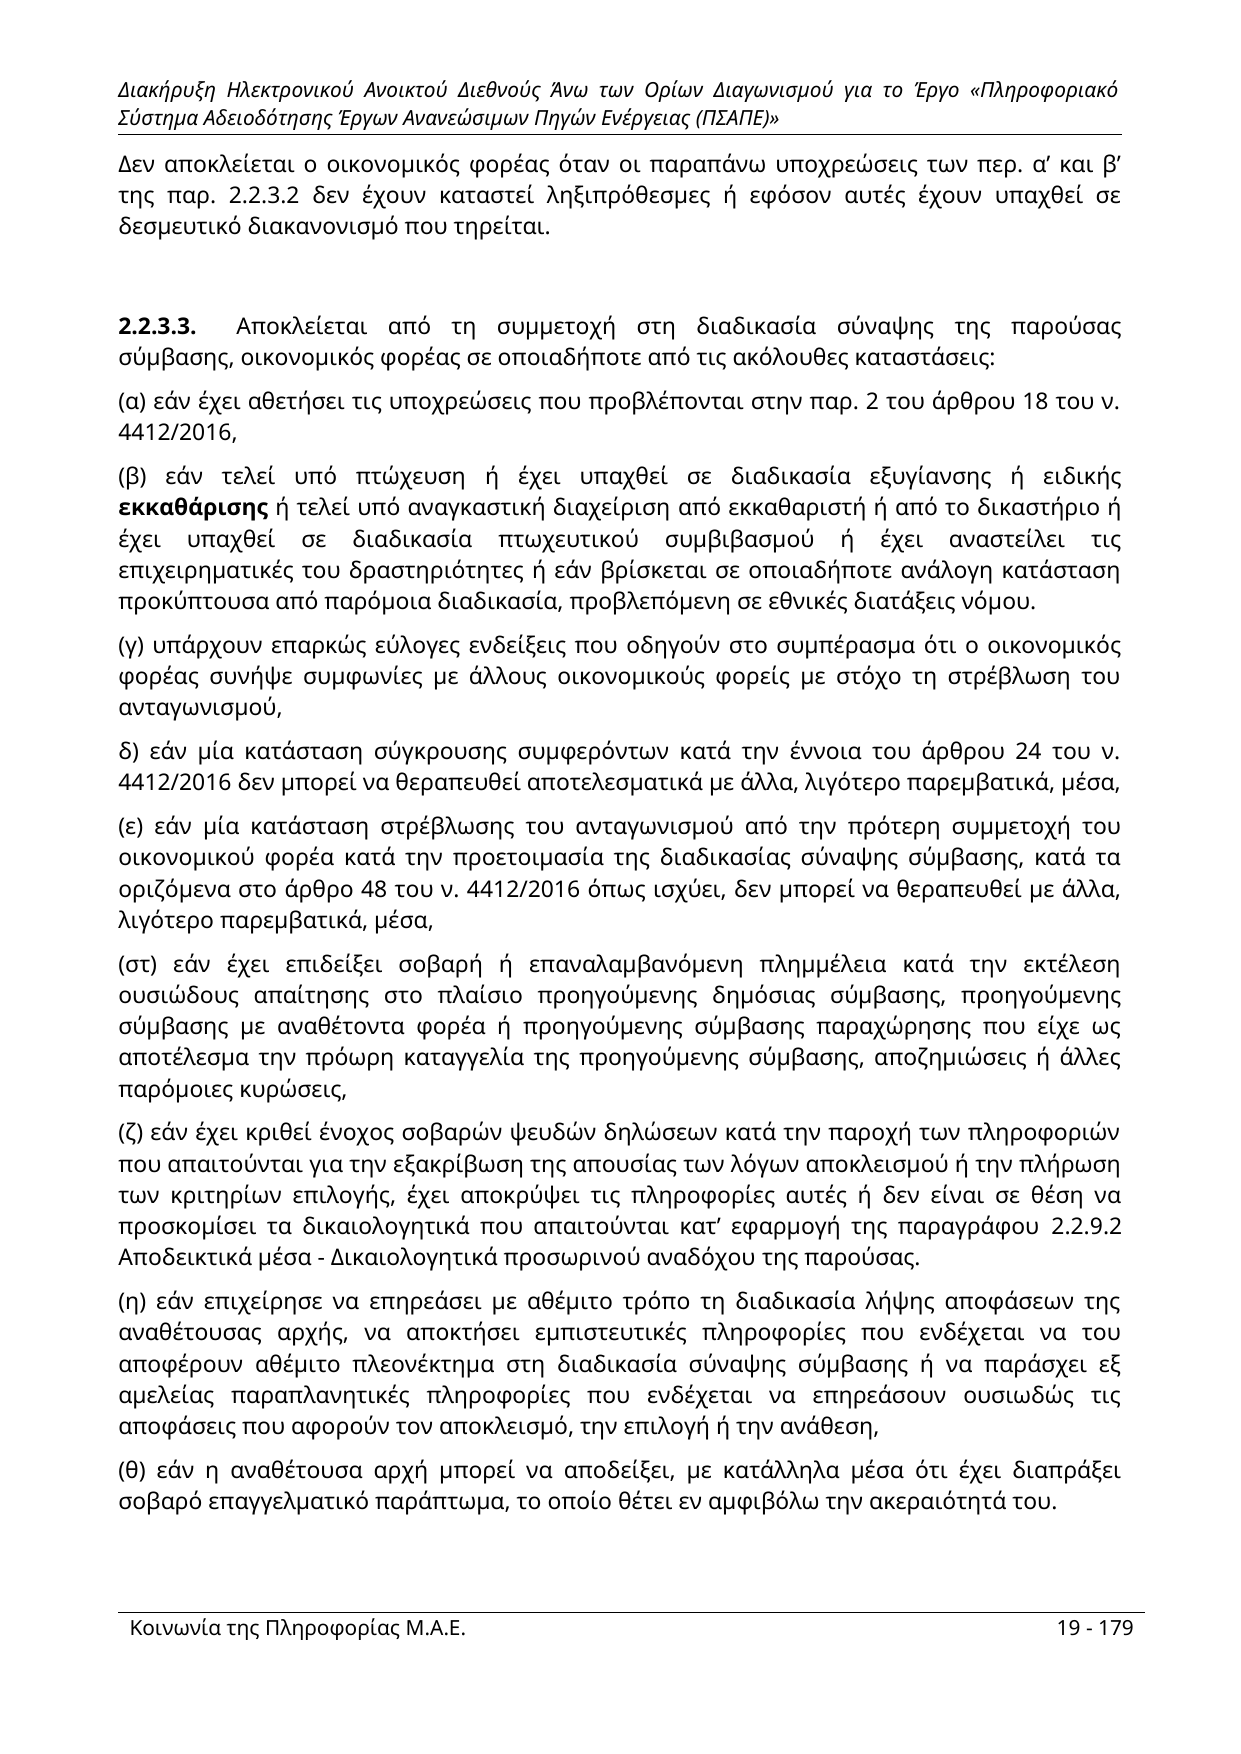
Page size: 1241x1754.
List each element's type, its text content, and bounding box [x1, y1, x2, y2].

text (ζ) εάν έχει κριθεί ένοχος σοβαρών ψευδών δηλώσεων κατά την παροχή των πληροφοριών που απαιτούνται για την εξακρίβωση της απουσίας των λόγων αποκλεισμού ή την πλήρωση των κριτηρίων επιλογής, έχει αποκρύψει τις πληροφορίες αυτές ή δεν είναι σε θέση να προσκομίσει τα δικαιολογητικά που απαιτούνται κατ’ εφαρμογή της παραγράφου 2.2.9.2 Αποδεικτικά μέσα - Δικαιολογητικά προσωρινού αναδόχου της παρούσας. [118, 1116, 1122, 1272]
text (α) εάν έχει αθετήσει τις υποχρεώσεις που προβλέπονται στην παρ. 2 του άρθρου 18 του ν. 4412/2016, [118, 385, 1122, 447]
text δ) εάν μία κατάσταση σύγκρουσης συμφερόντων κατά την έννοια του άρθρου 24 του ν. 4412/2016 δεν μπορεί να θεραπευθεί αποτελεσματικά με άλλα, λιγότερο παρεμβατικά, μέσα, [118, 735, 1122, 797]
text (στ) εάν έχει επιδείξει σοβαρή ή επαναλαμβανόμενη πλημμέλεια κατά την εκτέλεση ουσιώδους απαίτησης στο πλαίσιο προηγούμενης δημόσιας σύμβασης, προηγούμενης σύμβασης με αναθέτοντα φορέα ή προηγούμενης σύμβασης παραχώρησης που είχε ως αποτέλεσμα την πρόωρη καταγγελία της προηγούμενης σύμβασης, αποζημιώσεις ή άλλες παρόμοιες κυρώσεις, [118, 947, 1122, 1104]
text (θ) εάν η αναθέτουσα αρχή μπορεί να αποδείξει, με κατάλληλα μέσα ότι έχει διαπράξει σοβαρό επαγγελματικό παράπτωμα, το οποίο θέτει εν αμφιβόλω την ακεραιότητά του. [118, 1454, 1122, 1516]
text (β) εάν τελεί υπό πτώχευση ή έχει υπαχθεί σε διαδικασία εξυγίανσης ή ειδικής εκκαθάρισης ή τελεί υπό αναγκαστική διαχείριση από εκκαθαριστή ή από το δικαστήριο ή έχει υπαχθεί σε διαδικασία πτωχευτικού συμβιβασμού ή έχει αναστείλει τις επιχειρηματικές του δραστηριότητες ή εάν βρίσκεται σε οποιαδήποτε ανάλογη κατάσταση προκύπτουσα από παρόμοια διαδικασία, προβλεπόμενη σε εθνικές διατάξεις νόμου. [118, 460, 1122, 616]
text (γ) υπάρχουν επαρκώς εύλογες ενδείξεις που οδηγούν στο συμπέρασμα ότι ο οικονομικός φορέας συνήψε συμφωνίες με άλλους οικονομικούς φορείς με στόχο τη στρέβλωση του ανταγωνισμού, [118, 629, 1122, 722]
text (η) εάν επιχείρησε να επηρεάσει με αθέμιτο τρόπο τη διαδικασία λήψης αποφάσεων της αναθέτουσας αρχής, να αποκτήσει εμπιστευτικές πληροφορίες που ενδέχεται να του αποφέρουν αθέμιτο πλεονέκτημα στη διαδικασία σύναψης σύμβασης ή να παράσχει εξ αμελείας παραπλανητικές πληροφορίες που ενδέχεται να επηρεάσουν ουσιωδώς τις αποφάσεις που αφορούν τον αποκλεισμό, την επιλογή ή την ανάθεση, [118, 1285, 1122, 1441]
text Δεν αποκλείεται ο οικονομικός φορέας όταν οι παραπάνω υποχρεώσεις των περ. α’ και β’ της παρ. 2.2.3.2 δεν έχουν καταστεί ληξιπρόθεσμες ή εφόσον αυτές έχουν υπαχθεί σε δεσμευτικό διακανονισμό που τηρείται. [118, 147, 1122, 241]
text (ε) εάν μία κατάσταση στρέβλωσης του ανταγωνισμού από την πρότερη συμμετοχή του οικονομικού φορέα κατά την προετοιμασία της διαδικασίας σύναψης σύμβασης, κατά τα οριζόμενα στο άρθρο 48 του ν. 4412/2016 όπως ισχύει, δεν μπορεί να θεραπευθεί με άλλα, λιγότερο παρεμβατικά, μέσα, [118, 810, 1122, 935]
list Αποκλείεται από τη συμμετοχή στη διαδικασία σύναψης της παρούσας σύμβασης, οικονομικός φορέας σε οποιαδήποτε από τις ακόλουθες καταστάσεις: [118, 310, 1122, 372]
